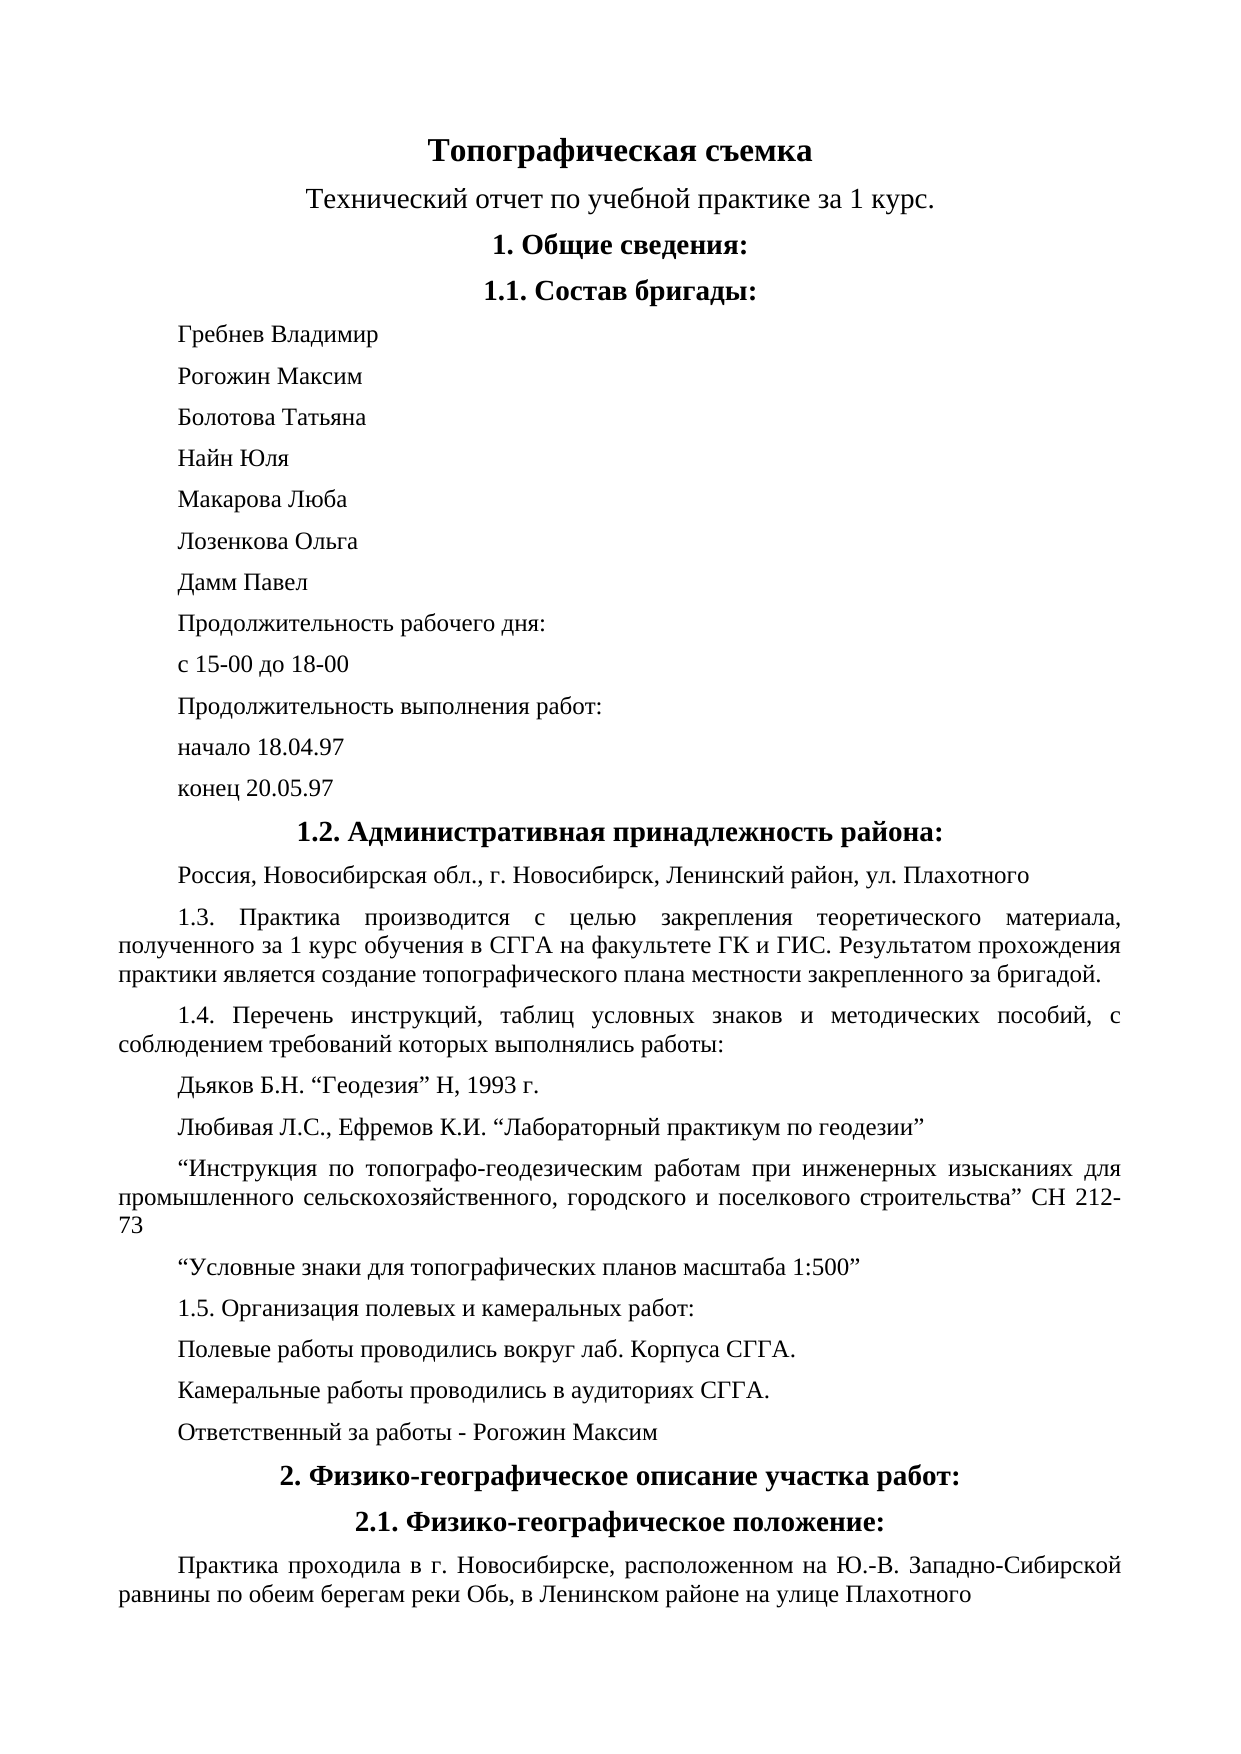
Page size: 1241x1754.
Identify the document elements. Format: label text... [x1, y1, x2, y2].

text Гребнев Владимир [118, 319, 1122, 348]
text Ответственный за работы - Рогожин Максим [118, 1417, 1122, 1446]
text 2.1. Физико-географическое положение: [118, 1504, 1122, 1538]
text 1.5. Организация полевых и камеральных работ: [118, 1293, 1122, 1322]
text Продолжительность рабочего дня: [118, 608, 1122, 637]
text Топографическая съемка [118, 131, 1122, 169]
text 1. Общие сведения: [118, 227, 1122, 261]
text “Инструкция по топографо-геодезическим работам при инженерных изысканиях для промышленного сельскохозяйственного, городского и поселкового строительства” СН 212-73 [118, 1153, 1122, 1239]
text Любивая Л.С., Ефремов К.И. “Лабораторный практикум по геодезии” [118, 1112, 1122, 1141]
text Полевые работы проводились вокруг лаб. Корпуса СГГА. [118, 1334, 1122, 1363]
text Россия, Новосибирская обл., г. Новосибирск, Ленинский район, ул. Плахотного [118, 861, 1122, 889]
text Найн Юля [118, 443, 1122, 472]
text 1.1. Состав бригады: [118, 273, 1122, 307]
text конец 20.05.97 [118, 773, 1122, 802]
text Лозенкова Ольга [118, 526, 1122, 554]
text 1.3. Практика производится с целью закрепления теоретического материала, полученного за 1 курс обучения в СГГА на факультете ГК и ГИС. Результатом прохождения практики является создание топографического плана местности закрепленного за бригадой. [118, 902, 1122, 988]
text 1.4. Перечень инструкций, таблиц условных знаков и методических пособий, с соблюдением требований которых выполнялись работы: [118, 1001, 1122, 1058]
text Технический отчет по учебной практике за 1 курс. [118, 181, 1122, 215]
text Рогожин Максим [118, 361, 1122, 389]
text начало 18.04.97 [118, 732, 1122, 761]
text Макарова Люба [118, 484, 1122, 513]
text 1.2. Административная принадлежность района: [118, 814, 1122, 848]
text Продолжительность выполнения работ: [118, 691, 1122, 719]
text Дьяков Б.Н. “Геодезия” Н, 1993 г. [118, 1071, 1122, 1099]
text Практика проходила в г. Новосибирске, расположенном на Ю.-В. Западно-Сибирской равнины по обеим берегам реки Обь, в Ленинском районе на улице Плахотного [118, 1550, 1122, 1608]
text Камеральные работы проводились в аудиториях СГГА. [118, 1376, 1122, 1404]
text Болотова Татьяна [118, 402, 1122, 431]
text Дамм Павел [118, 567, 1122, 596]
text “Условные знаки для топографических планов масштаба 1:500” [118, 1252, 1122, 1281]
text с 15-00 до 18-00 [118, 649, 1122, 678]
text 2. Физико-географическое описание участка работ: [118, 1458, 1122, 1492]
